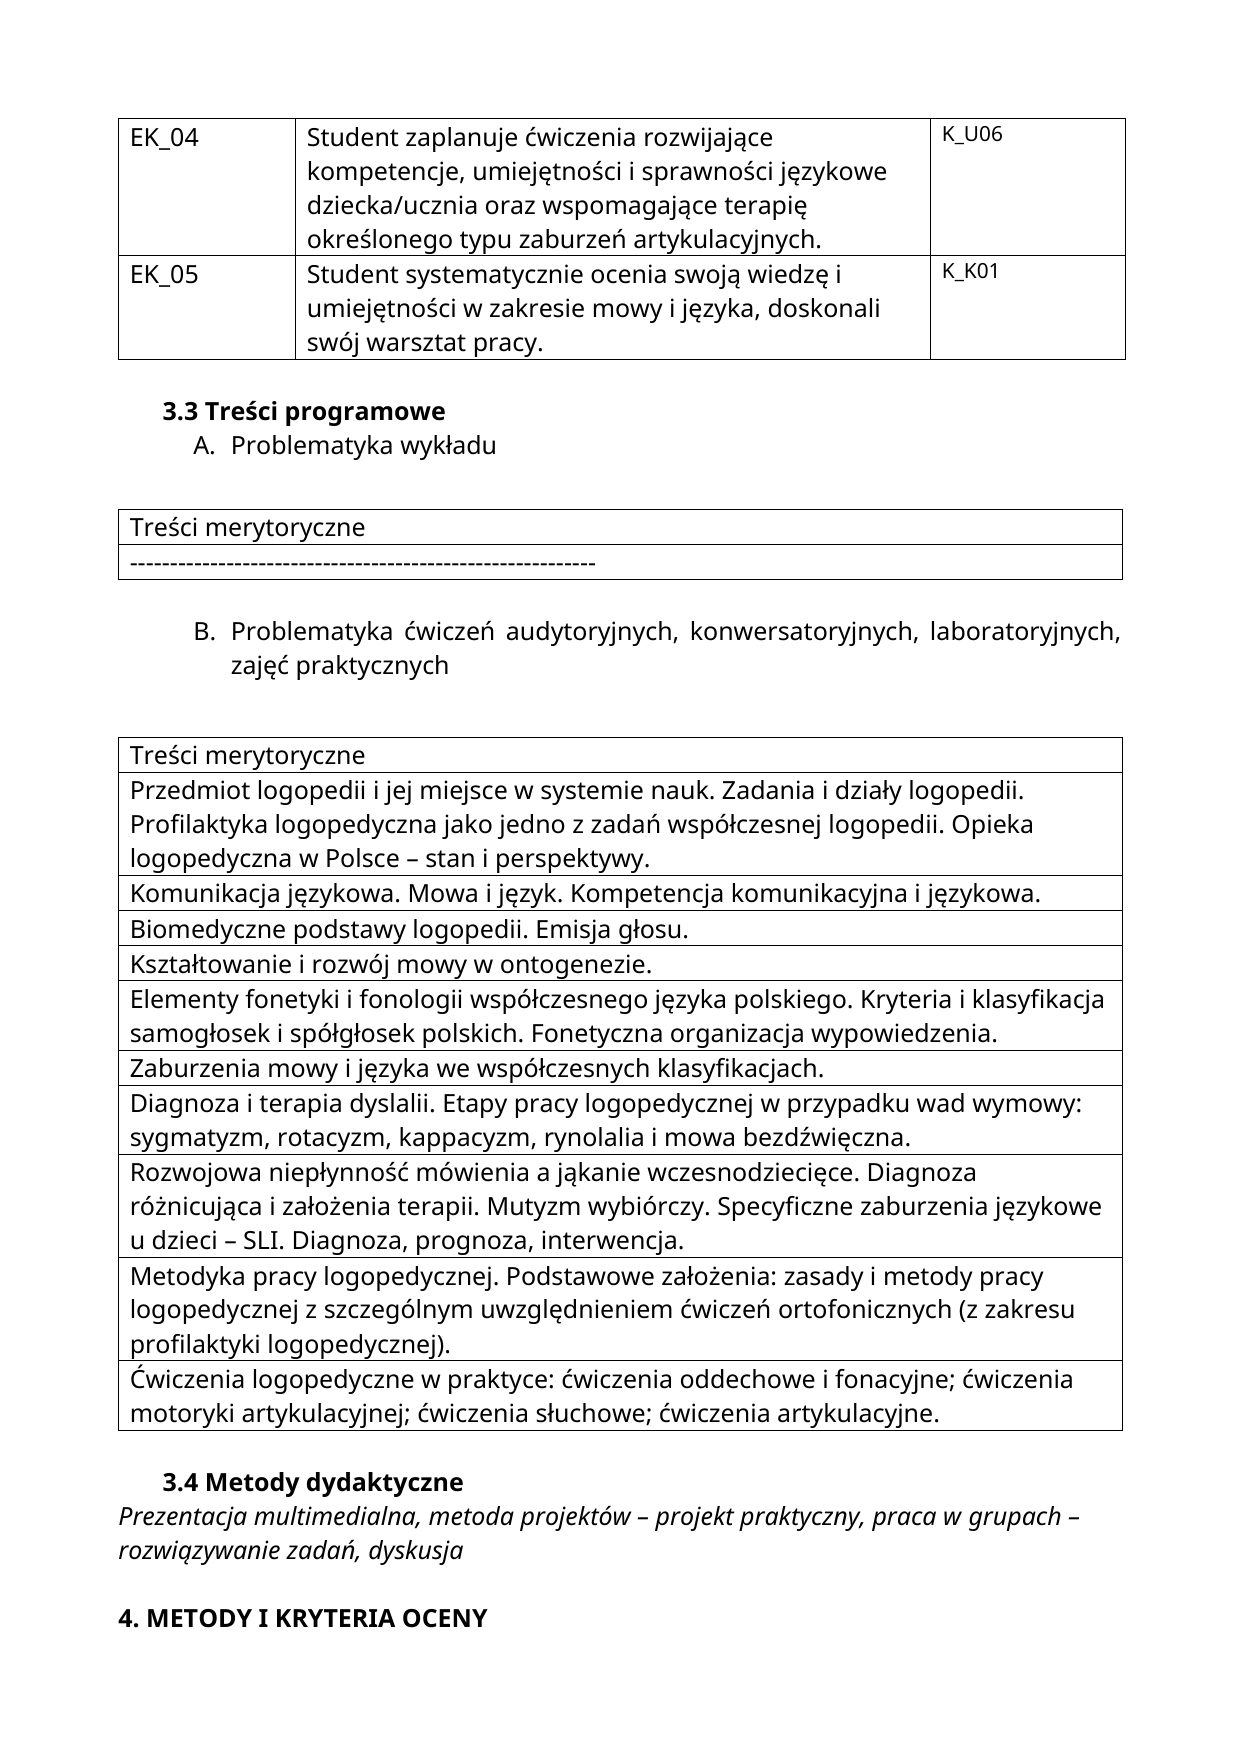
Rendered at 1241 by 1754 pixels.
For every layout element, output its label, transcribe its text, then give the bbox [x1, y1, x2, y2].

text Prezentacja multimedialna, metoda projektów – projekt praktyczny, praca w grupach – rozwiązywanie zadań, dyskusja [118, 1499, 1122, 1567]
list Problematyka ćwiczeń audytoryjnych, konwersatoryjnych, laboratoryjnych, zajęć praktycznych [193, 614, 1122, 682]
table_cell K_U06 [931, 119, 1125, 255]
table_cell Zaburzenia mowy i języka we współczesnych klasyfikacjach. [119, 1051, 1122, 1085]
table_cell Ćwiczenia logopedyczne w praktyce: ćwiczenia oddechowe i fonacyjne; ćwiczenia motoryki artykulacyjnej; ćwiczenia słuchowe; ćwiczenia artykulacyjne. [119, 1361, 1122, 1429]
table_cell Diagnoza i terapia dyslalii. Etapy pracy logopedycznej w przypadku wad wymowy: sygmatyzm, rotacyzm, kappacyzm, rynolalia i mowa bezdźwięczna. [119, 1086, 1122, 1154]
table_cell Biomedyczne podstawy logopedii. Emisja głosu. [119, 911, 1122, 945]
table_cell EK_04 [119, 119, 295, 255]
text 3.4 Metody dydaktyczne [162, 1464, 1122, 1499]
table_header Treści merytoryczne [119, 510, 1122, 543]
table_cell Student systematycznie ocenia swoją wiedzę i umiejętności w zakresie mowy i języka, doskonali swój warsztat pracy. [296, 256, 930, 359]
table_cell Kształtowanie i rozwój mowy w ontogenezie. [119, 946, 1122, 980]
text 4. METODY I KRYTERIA OCENY [118, 1601, 1122, 1635]
table_cell Metodyka pracy logopedycznej. Podstawowe założenia: zasady i metody pracy logopedycznej z szczególnym uwzględnieniem ćwiczeń ortofonicznych (z zakresu profilaktyki logopedycznej). [119, 1258, 1122, 1360]
table_cell Przedmiot logopedii i jej miejsce w systemie nauk. Zadania i działy logopedii. Profilaktyka logopedyczna jako jedno z zadań współczesnej logopedii. Opieka logopedyczna w Polsce – stan i perspektywy. [119, 773, 1122, 875]
list 3.3 Treści programowe [162, 394, 1122, 428]
table_cell Rozwojowa niepłynność mówienia a jąkanie wczesnodziecięce. Diagnoza różnicująca i założenia terapii. Mutyzm wybiórczy. Specyficzne zaburzenia językowe u dzieci – SLI. Diagnoza, prognoza, interwencja. [119, 1155, 1122, 1257]
table_cell ---------------------------------------------------------- [119, 545, 1122, 579]
table_cell K_K01 [931, 256, 1125, 359]
list Problematyka wykładu [193, 428, 1122, 462]
table_cell Komunikacja językowa. Mowa i język. Kompetencja komunikacyjna i językowa. [119, 876, 1122, 910]
table_cell EK_05 [119, 256, 295, 359]
table_cell Student zaplanuje ćwiczenia rozwijające kompetencje, umiejętności i sprawności językowe dziecka/ucznia oraz wspomagające terapię określonego typu zaburzeń artykulacyjnych. [296, 119, 930, 255]
table_header Treści merytoryczne [119, 738, 1122, 772]
table_cell Elementy fonetyki i fonologii współczesnego języka polskiego. Kryteria i klasyfikacja samogłosek i spółgłosek polskich. Fonetyczna organizacja wypowiedzenia. [119, 981, 1122, 1049]
